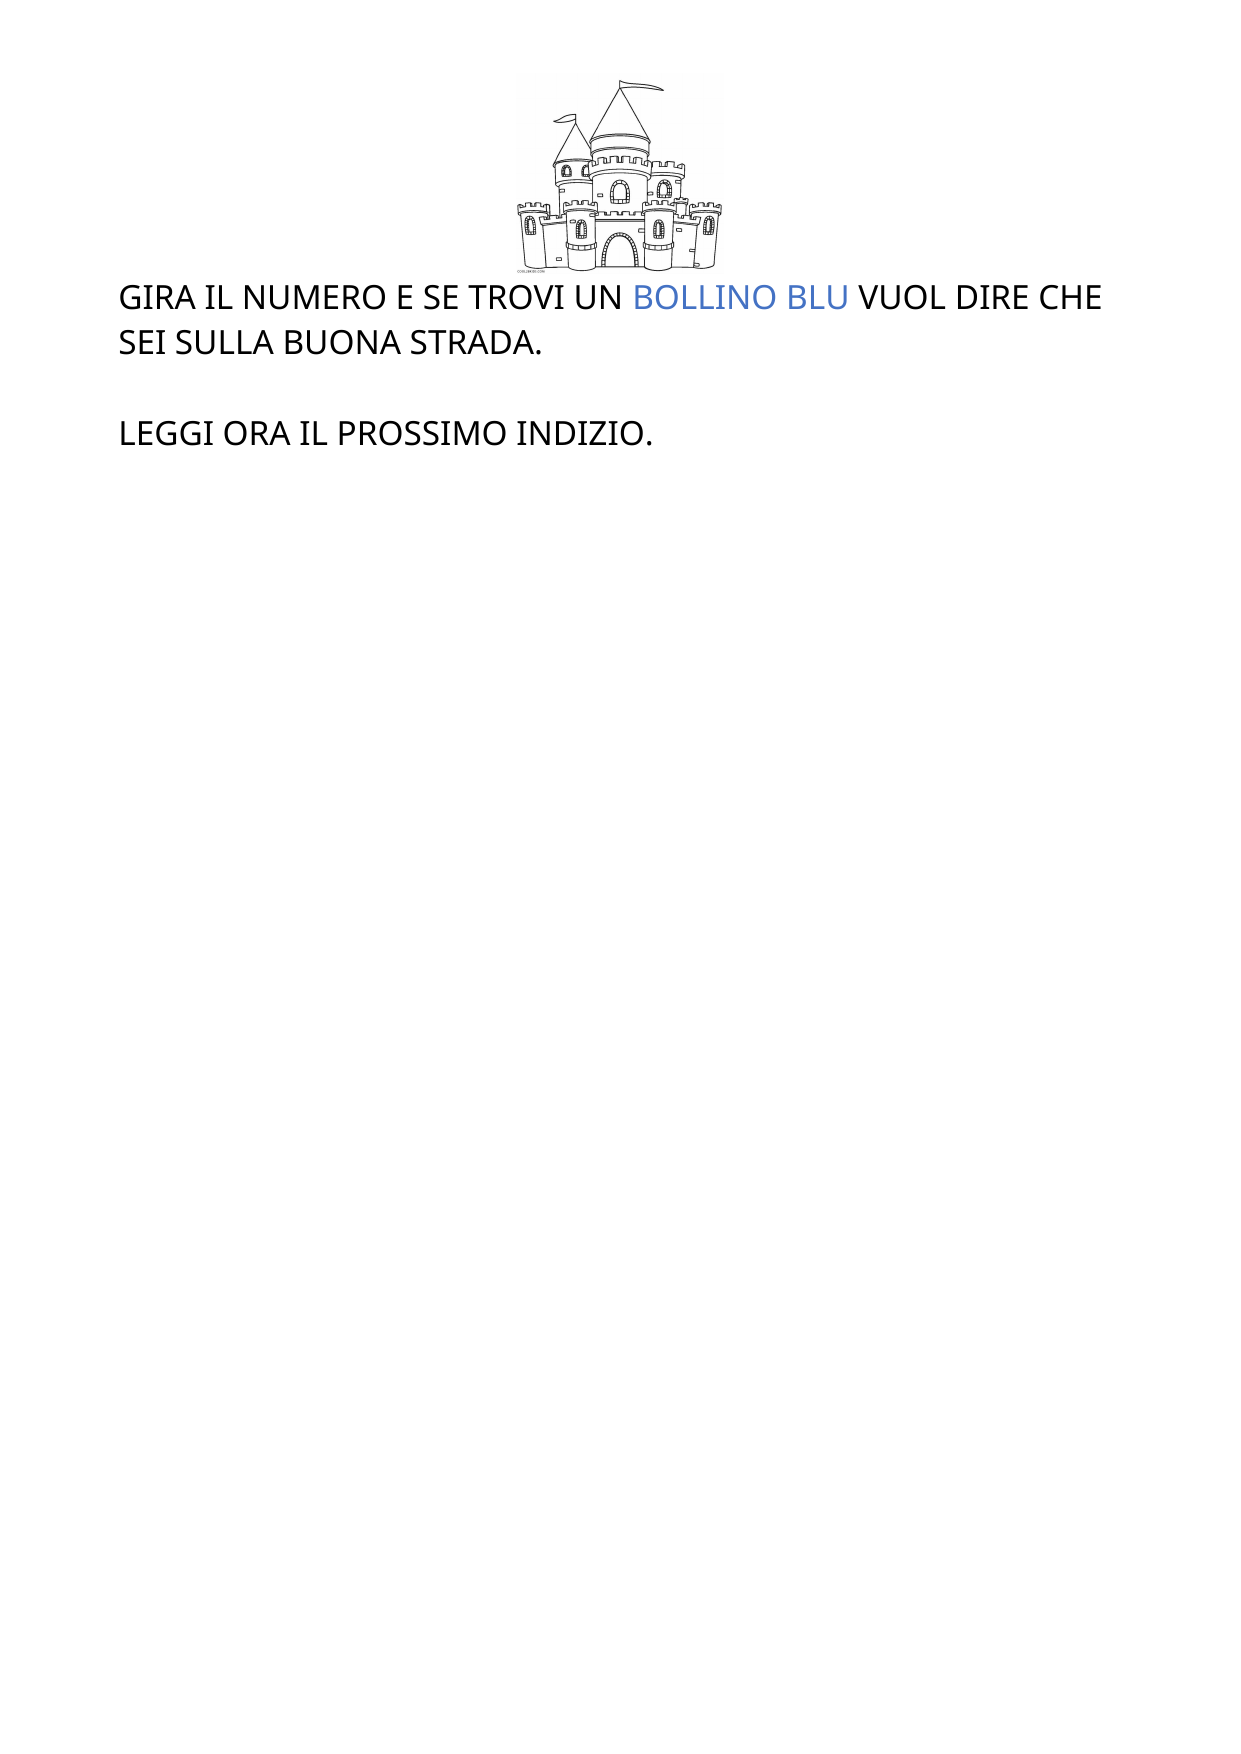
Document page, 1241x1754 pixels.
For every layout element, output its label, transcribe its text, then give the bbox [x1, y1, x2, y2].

text GIRA IL NUMERO E SE TROVI UN BOLLINO BLU VUOL DIRE CHE SEI SULLA BUONA STRADA. [118, 274, 1122, 364]
picture [516, 73, 725, 274]
text LEGGI ORA IL PROSSIMO INDIZIO. [118, 410, 1122, 455]
